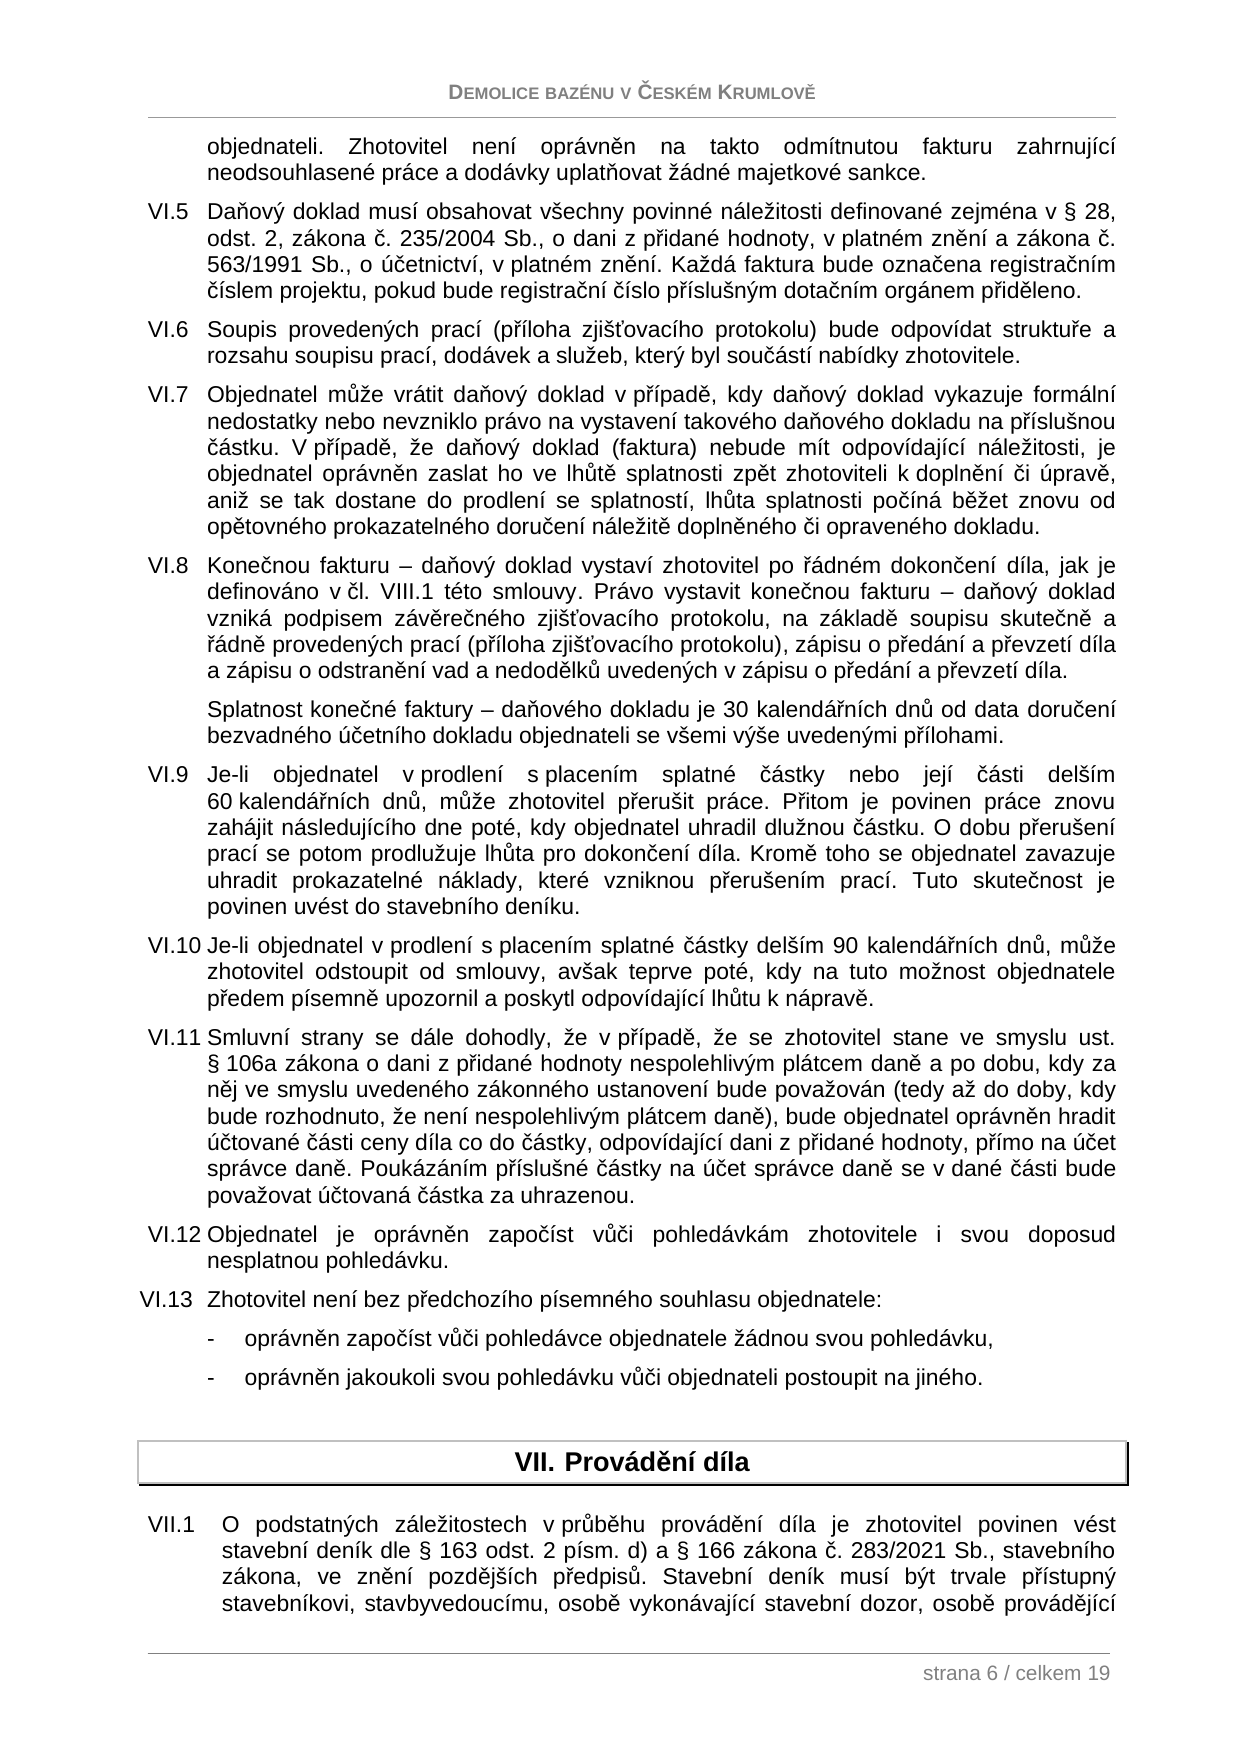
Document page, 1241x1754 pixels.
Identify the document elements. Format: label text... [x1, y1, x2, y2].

list Smluvní strany se dále dohodly, že v případě, že se zhotovitel stane ve smyslu ust. § 106a zákona o dani z přidané hodnoty nespolehlivým plátcem daně a po dobu, kdy za něj ve smyslu uvedeného zákonného ustanovení bude považován (tedy až do doby, kdy bude rozhodnuto, že není nespolehlivým plátcem daně), bude objednatel oprávněn hradit účtované části ceny díla co do částky, odpovídající dani z přidané hodnoty, přímo na účet správce daně. Poukázáním příslušné částky na účet správce daně se v dané části bude považovat účtovaná částka za uhrazenou. [148, 1023, 1116, 1208]
list Je-li objednatel v prodlení s placením splatné částky nebo její části delším 60 kalendářních dnů, může zhotovitel přerušit práce. Přitom je povinen práce znovu zahájit následujícího dne poté, kdy objednatel uhradil dlužnou částku. O dobu přerušení prací se potom prodlužuje lhůta pro dokončení díla. Kromě toho se objednatel zavazuje uhradit prokazatelné náklady, které vzniknou přerušením prací. Tuto skutečnost je povinen uvést do stavebního deníku. [148, 761, 1116, 919]
text Splatnost konečné faktury – daňového dokladu je 30 kalendářních dnů od data doručení bezvadného účetního dokladu objednateli se všemi výše uvedenými přílohami. [148, 696, 1116, 749]
list Daňový doklad musí obsahovat všechny povinné náležitosti definované zejména v § 28, odst. 2, zákona č. 235/2004 Sb., o dani z přidané hodnoty, v platném znění a zákona č. 563/1991 Sb., o účetnictví, v platném znění. Každá faktura bude označena registračním číslem projektu, pokud bude registrační číslo příslušným dotačním orgánem přiděleno. [148, 198, 1116, 303]
list Objednatel může vrátit daňový doklad v případě, kdy daňový doklad vykazuje formální nedostatky nebo nevzniklo právo na vystavení takového daňového dokladu na příslušnou částku. V případě, že daňový doklad (faktura) nebude mít odpovídající náležitosti, je objednatel oprávněn zaslat ho ve lhůtě splatnosti zpět zhotoviteli k doplnění či úpravě, aniž se tak dostane do prodlení se splatností, lhůta splatnosti počíná běžet znovu od opětovného prokazatelného doručení náležitě doplněného či opraveného dokladu. [148, 381, 1116, 539]
subtitle Provádění díla [139, 1442, 1125, 1482]
list Objednatel je oprávněn započíst vůči pohledávkám zhotovitele i svou doposud nesplatnou pohledávku. [148, 1221, 1116, 1273]
list oprávněn jakoukoli svou pohledávku vůči objednateli postoupit na jiného. [207, 1363, 1116, 1390]
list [148, 1511, 1116, 1616]
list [148, 133, 1116, 186]
list oprávněn započíst vůči pohledávce objednatele žádnou svou pohledávku, [207, 1324, 1116, 1351]
list Je-li objednatel v prodlení s placením splatné částky delším 90 kalendářních dnů, může zhotovitel odstoupit od smlouvy, avšak teprve poté, kdy na tuto možnost objednatele předem písemně upozornil a poskytl odpovídající lhůtu k nápravě. [148, 932, 1116, 1011]
list Zhotovitel není bez předchozího písemného souhlasu objednatele: [139, 1286, 1116, 1312]
list Konečnou fakturu – daňový doklad vystaví zhotovitel po řádném dokončení díla, jak je definováno v čl. VIII.1 této smlouvy. Právo vystavit konečnou fakturu – daňový doklad vzniká podpisem závěrečného zjišťovacího protokolu, na základě soupisu skutečně a řádně provedených prací (příloha zjišťovacího protokolu), zápisu o předání a převzetí díla a zápisu o odstranění vad a nedodělků uvedených v zápisu o předání a převzetí díla. [148, 552, 1116, 684]
list Soupis provedených prací (příloha zjišťovacího protokolu) bude odpovídat struktuře a rozsahu soupisu prací, dodávek a služeb, který byl součástí nabídky zhotovitele. [148, 316, 1116, 369]
